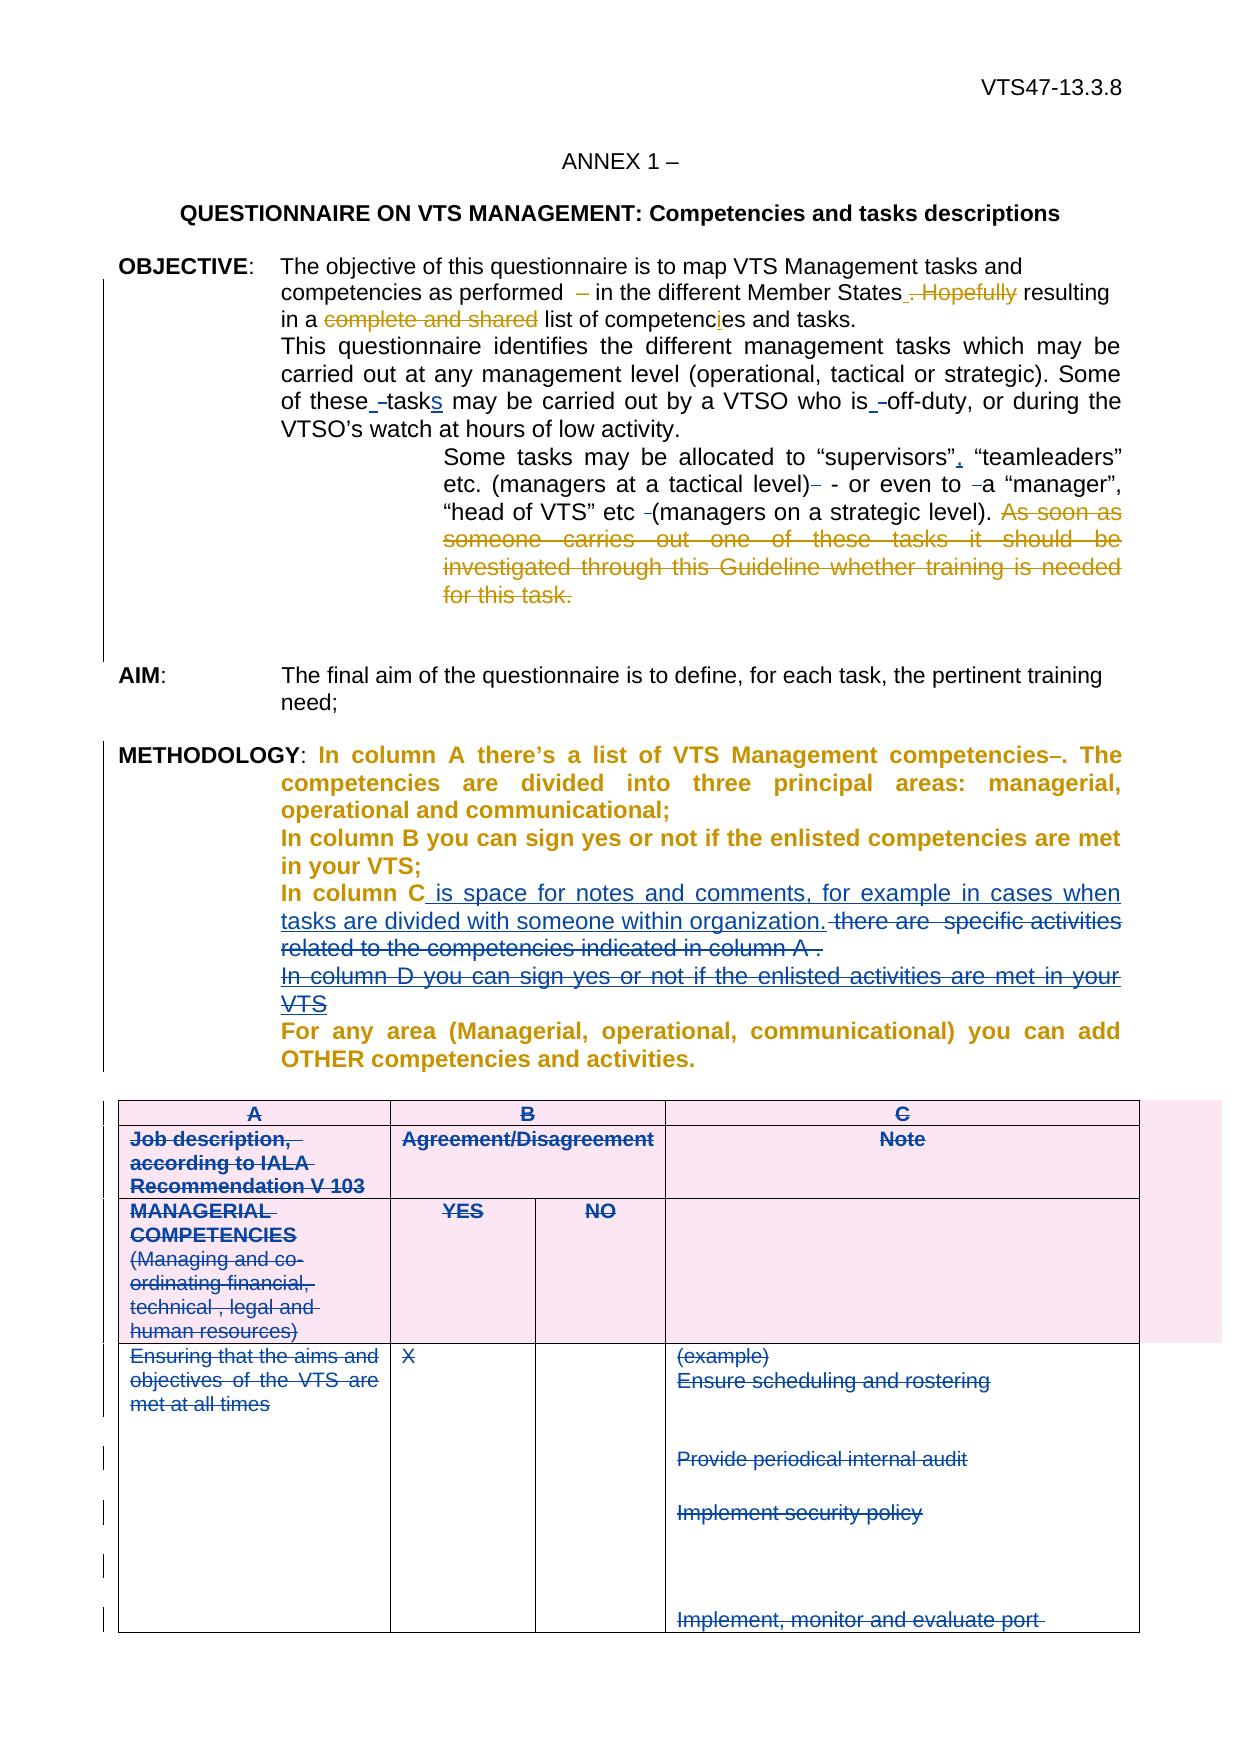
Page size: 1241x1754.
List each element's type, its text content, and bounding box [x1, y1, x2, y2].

text QUESTIONNAIRE ON VTS MANAGEMENT: Competencies and tasks descriptions [118, 200, 1122, 227]
text In column B you can sign yes or not if the enlisted competencies are met in your VTS; [281, 824, 1122, 879]
text This questionnaire identifies the different management tasks which may be carried out at any management level (operational, tactical or strategic). Some of thesetask may be carried out by a VTSO who isoff-duty, or during the VTSO’s watch at hours of low activity. [281, 332, 1122, 442]
text METHODOLOGY: In column A there’s a list of VTS Management competencies. The competencies are divided into three principal areas: managerial, operational and communicational; [118, 741, 1122, 824]
table_cell [666, 1344, 1139, 1632]
table_cell [119, 1344, 390, 1632]
text Some tasks may be allocated to “supervisors” “teamleaders” etc. (managers at a tactical level) - or even to a “manager”, “head of VTS” etc (managers on a strategic level). [443, 442, 1122, 540]
text OBJECTIVE: The objective of this questionnaire is to map VTS Management tasks and competencies as performed in the different Member States resulting in a list of competences and tasks. [118, 253, 1122, 332]
text Some tasks may be allocated to “supervisors” “teamleaders” etc. (managers at a tactical level) - or even to a “manager”, “head of VTS” etc (managers on a strategic level). [443, 542, 1122, 568]
text In column C [281, 879, 1122, 962]
text For any area (Managerial, operational, communicational) you can add OTHER competencies and activities. [281, 1017, 1122, 1072]
table_cell [536, 1344, 665, 1632]
text Some tasks may be allocated to “supervisors” “teamleaders” etc. (managers at a tactical level) - or even to a “manager”, “head of VTS” etc (managers on a strategic level). [443, 569, 1122, 608]
table_cell [391, 1344, 535, 1632]
text AIM: The final aim of the questionnaire is to define, for each task, the pertinent training need; [118, 662, 1122, 715]
text ANNEX 1 – [118, 148, 1122, 174]
